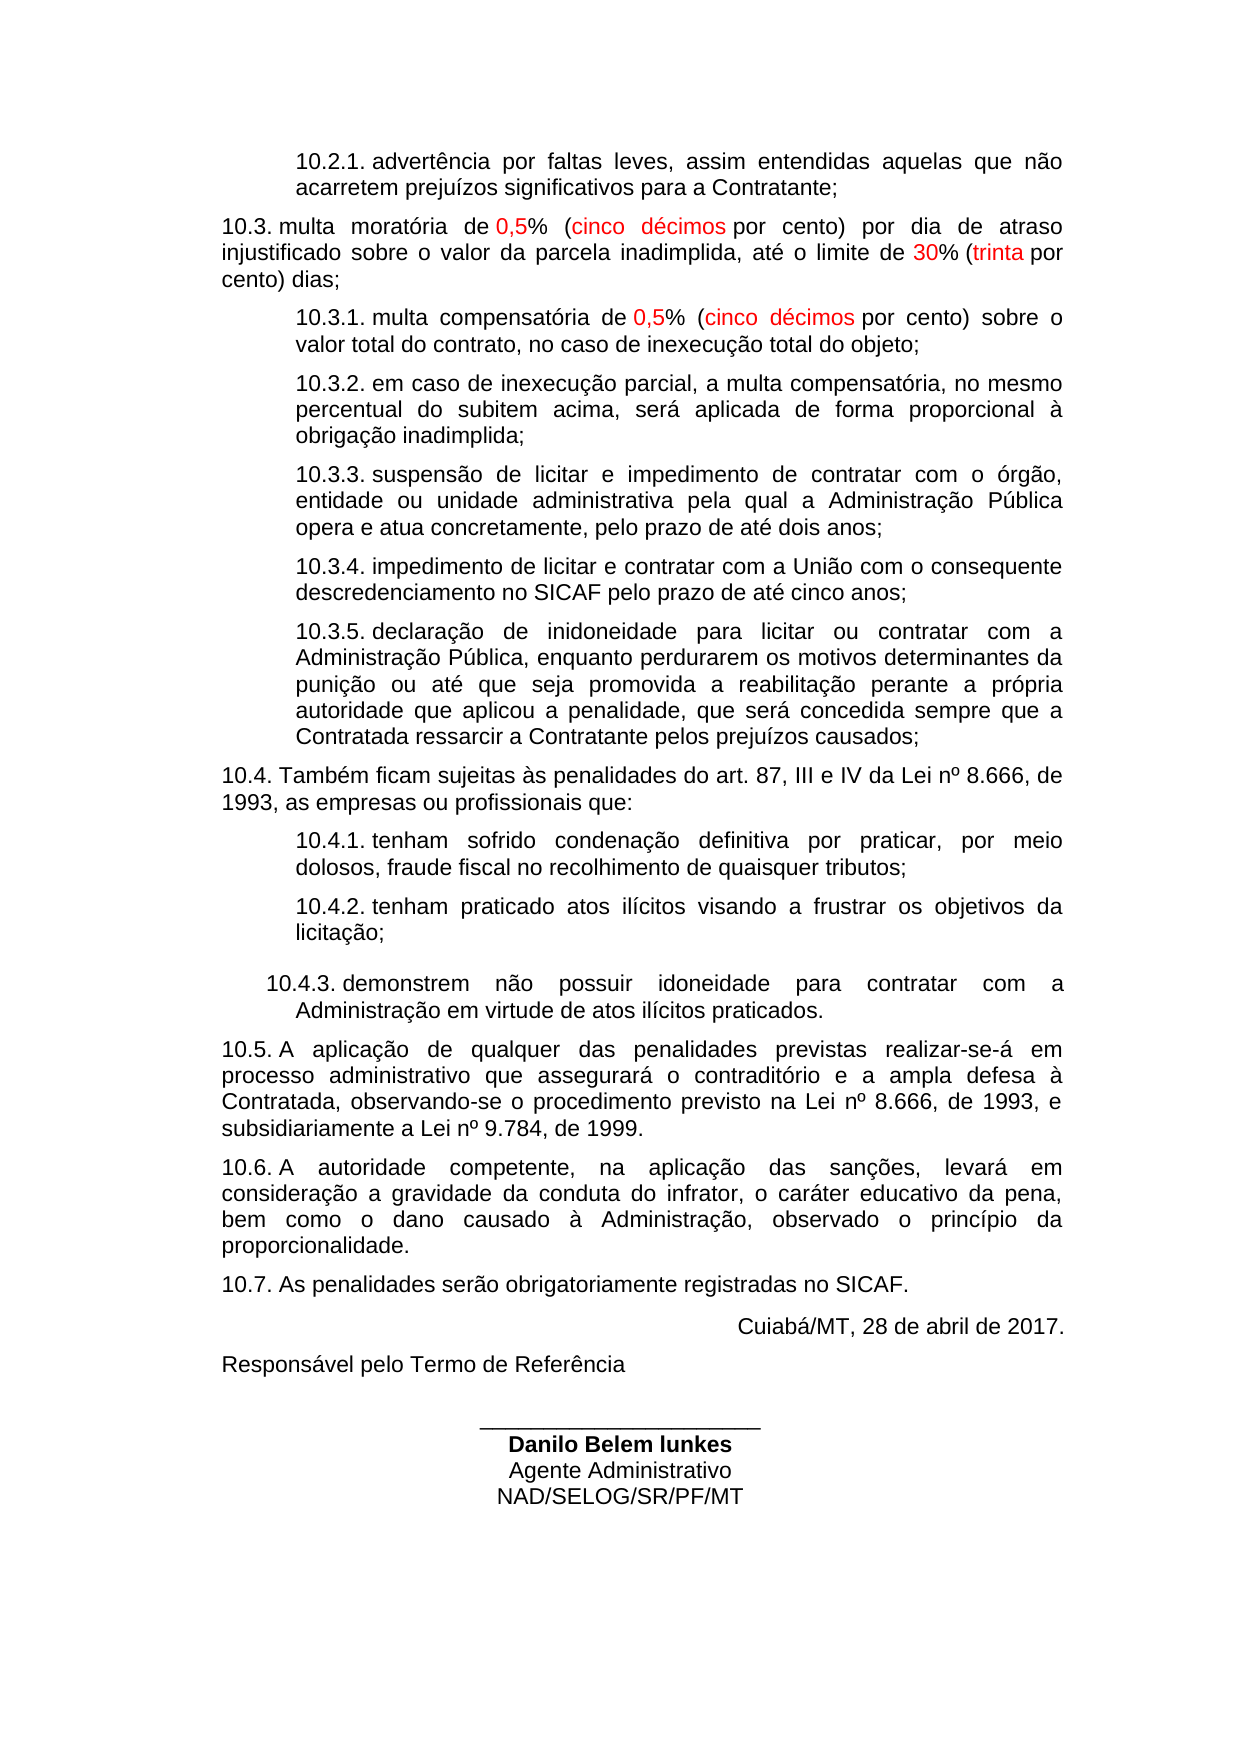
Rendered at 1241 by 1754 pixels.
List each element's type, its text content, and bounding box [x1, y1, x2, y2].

text NAD/SELOG/SR/PF/MT [177, 1483, 1063, 1509]
text 10.2.1. advertência por faltas leves, assim entendidas aquelas que não acarretem prejuízos significativos para a Contratante; [295, 148, 1063, 200]
text 10.3.1. multa compensatória de 0,5% (cinco décimos por cento) sobre o valor total do contrato, no caso de inexecução total do objeto; [295, 304, 1063, 357]
text 10.3. multa moratória de 0,5% (cinco décimos por cento) por dia de atraso injustificado sobre o valor da parcela inadimplida, até o limite de 30% (trinta por cento) dias; [221, 213, 1063, 292]
text Agente Administrativo [177, 1457, 1063, 1483]
text Cuiabá/MT, 28 de abril de 2017. [177, 1310, 1064, 1339]
text 10.3.5. declaração de inidoneidade para licitar ou contratar com a Administração Pública, enquanto perdurarem os motivos determinantes da punição ou até que seja promovida a reabilitação perante a própria autoridade que aplicou a penalidade, que será concedida sempre que a Contratada ressarcir a Contratante pelos prejuízos causados; [295, 618, 1063, 750]
text 10.4.3. demonstrem não possuir idoneidade para contratar com a Administração em virtude de atos ilícitos praticados. [266, 970, 1065, 1023]
text ______________________ [177, 1404, 1063, 1431]
text Danilo Belem lunkes [177, 1431, 1063, 1457]
text 10.3.3. suspensão de licitar e impedimento de contratar com o órgão, entidade ou unidade administrativa pela qual a Administração Pública opera e atua concretamente, pelo prazo de até dois anos; [295, 461, 1063, 540]
text 10.3.4. impedimento de licitar e contratar com a União com o consequente descredenciamento no SICAF pelo prazo de até cinco anos; [295, 553, 1063, 605]
text 10.3.2. em caso de inexecução parcial, a multa compensatória, no mesmo percentual do subitem acima, será aplicada de forma proporcional à obrigação inadimplida; [295, 369, 1063, 449]
text 10.4.2. tenham praticado atos ilícitos visando a frustrar os objetivos da licitação; [295, 893, 1063, 945]
text Responsável pelo Termo de Referência [221, 1351, 1063, 1378]
text 10.6. A autoridade competente, na aplicação das sanções, levará em consideração a gravidade da conduta do infrator, o caráter educativo da pena, bem como o dano causado à Administração, observado o princípio da proporcionalidade. [221, 1153, 1063, 1259]
text 10.4. Também ficam sujeitas às penalidades do art. 87, III e IV da Lei nº 8.666, de 1993, as empresas ou profissionais que: [221, 762, 1063, 815]
text 10.5. A aplicação de qualquer das penalidades previstas realizar-se-á em processo administrativo que assegurará o contraditório e a ampla defesa à Contratada, observando-se o procedimento previsto na Lei nº 8.666, de 1993, e subsidiariamente a Lei nº 9.784, de 1999. [221, 1036, 1063, 1141]
text 10.4.1. tenham sofrido condenação definitiva por praticar, por meio dolosos, fraude fiscal no recolhimento de quaisquer tributos; [295, 827, 1063, 880]
text 10.7. As penalidades serão obrigatoriamente registradas no SICAF. [221, 1271, 1063, 1298]
